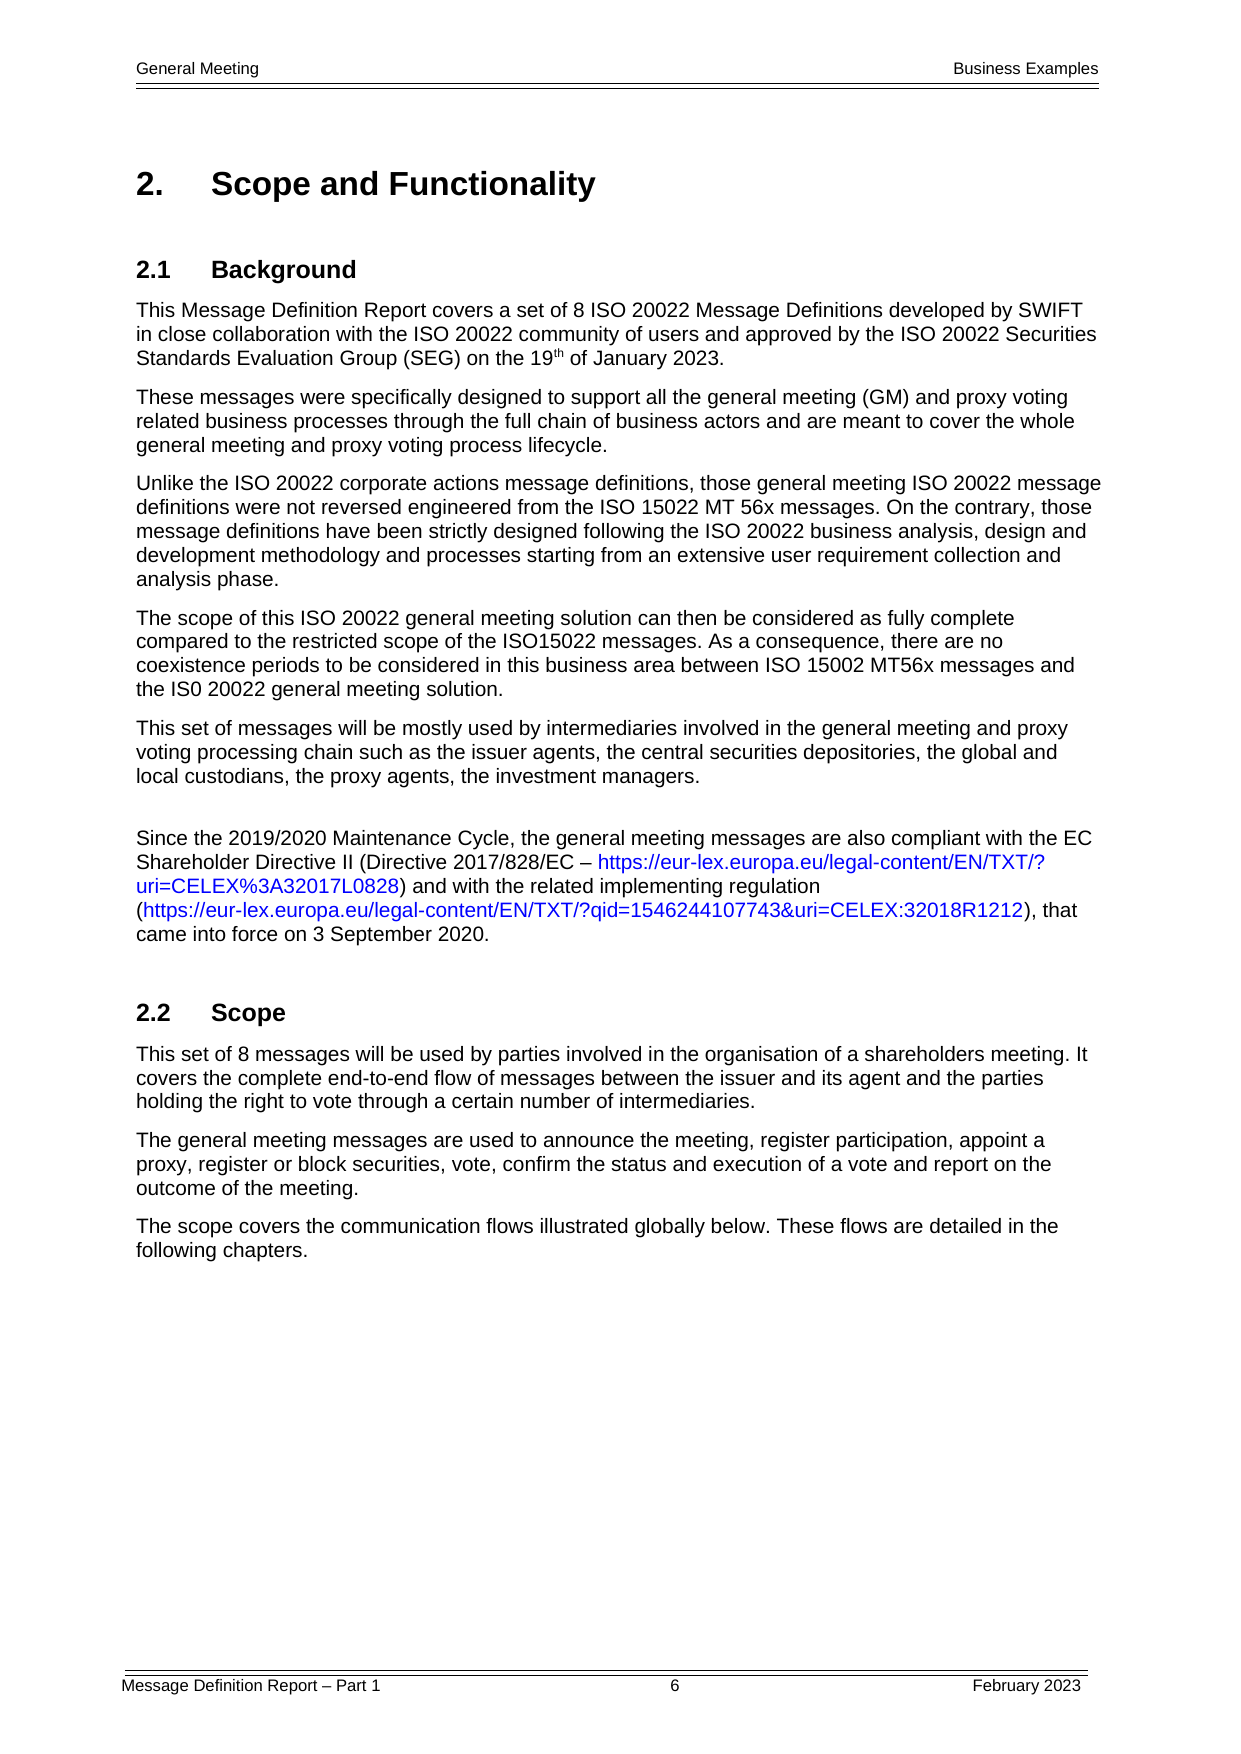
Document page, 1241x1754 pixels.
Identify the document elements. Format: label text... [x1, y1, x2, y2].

subtitle Scope and Functionality [136, 164, 1104, 203]
text The scope covers the communication flows illustrated globally below. These flows are detailed in the following chapters. [136, 1214, 1104, 1262]
text Since the 2019/2020 Maintenance Cycle, the general meeting messages are also compliant with the EC Shareholder Directive II (Directive 2017/828/EC – https://eur-lex.europa.eu/legal-content/EN/TXT/?uri=CELEX%3A32017L0828) and with the related implementing regulation (https://eur-lex.europa.eu/legal-content/EN/TXT/?qid=1546244107743&uri=CELEX:32018R1212), that came into force on 3 September 2020. [136, 826, 1104, 946]
text This Message Definition Report covers a set of 8 ISO 20022 Message Definitions developed by SWIFT in close collaboration with the ISO 20022 community of users and approved by the ISO 20022 Securities Standards Evaluation Group (SEG) on the 19th of January 2023. [136, 298, 1104, 370]
text This set of 8 messages will be used by parties involved in the organisation of a shareholders meeting. It covers the complete end-to-end flow of messages between the issuer and its agent and the parties holding the right to vote through a certain number of intermediaries. [136, 1041, 1104, 1113]
text These messages were specifically designed to support all the general meeting (GM) and proxy voting related business processes through the full chain of business actors and are meant to cover the whole general meeting and proxy voting process lifecycle. [136, 384, 1104, 456]
text Unlike the ISO 20022 corporate actions message definitions, those general meeting ISO 20022 message definitions were not reversed engineered from the ISO 15022 MT 56x messages. On the contrary, those message definitions have been strictly designed following the ISO 20022 business analysis, design and development methodology and processes starting from an extensive user requirement collection and analysis phase. [136, 471, 1104, 591]
subtitle Background [136, 255, 1104, 283]
subtitle Scope [136, 998, 1104, 1027]
text This set of messages will be mostly used by intermediaries involved in the general meeting and proxy voting processing chain such as the issuer agents, the central securities depositories, the global and local custodians, the proxy agents, the investment managers. [136, 716, 1104, 788]
text The scope of this ISO 20022 general meeting solution can then be considered as fully complete compared to the restricted scope of the ISO15022 messages. As a consequence, there are no coexistence periods to be considered in this business area between ISO 15002 MT56x messages and the IS0 20022 general meeting solution. [136, 605, 1104, 701]
text The general meeting messages are used to announce the meeting, register participation, appoint a proxy, register or block securities, vote, confirm the status and execution of a vote and report on the outcome of the meeting. [136, 1128, 1104, 1200]
